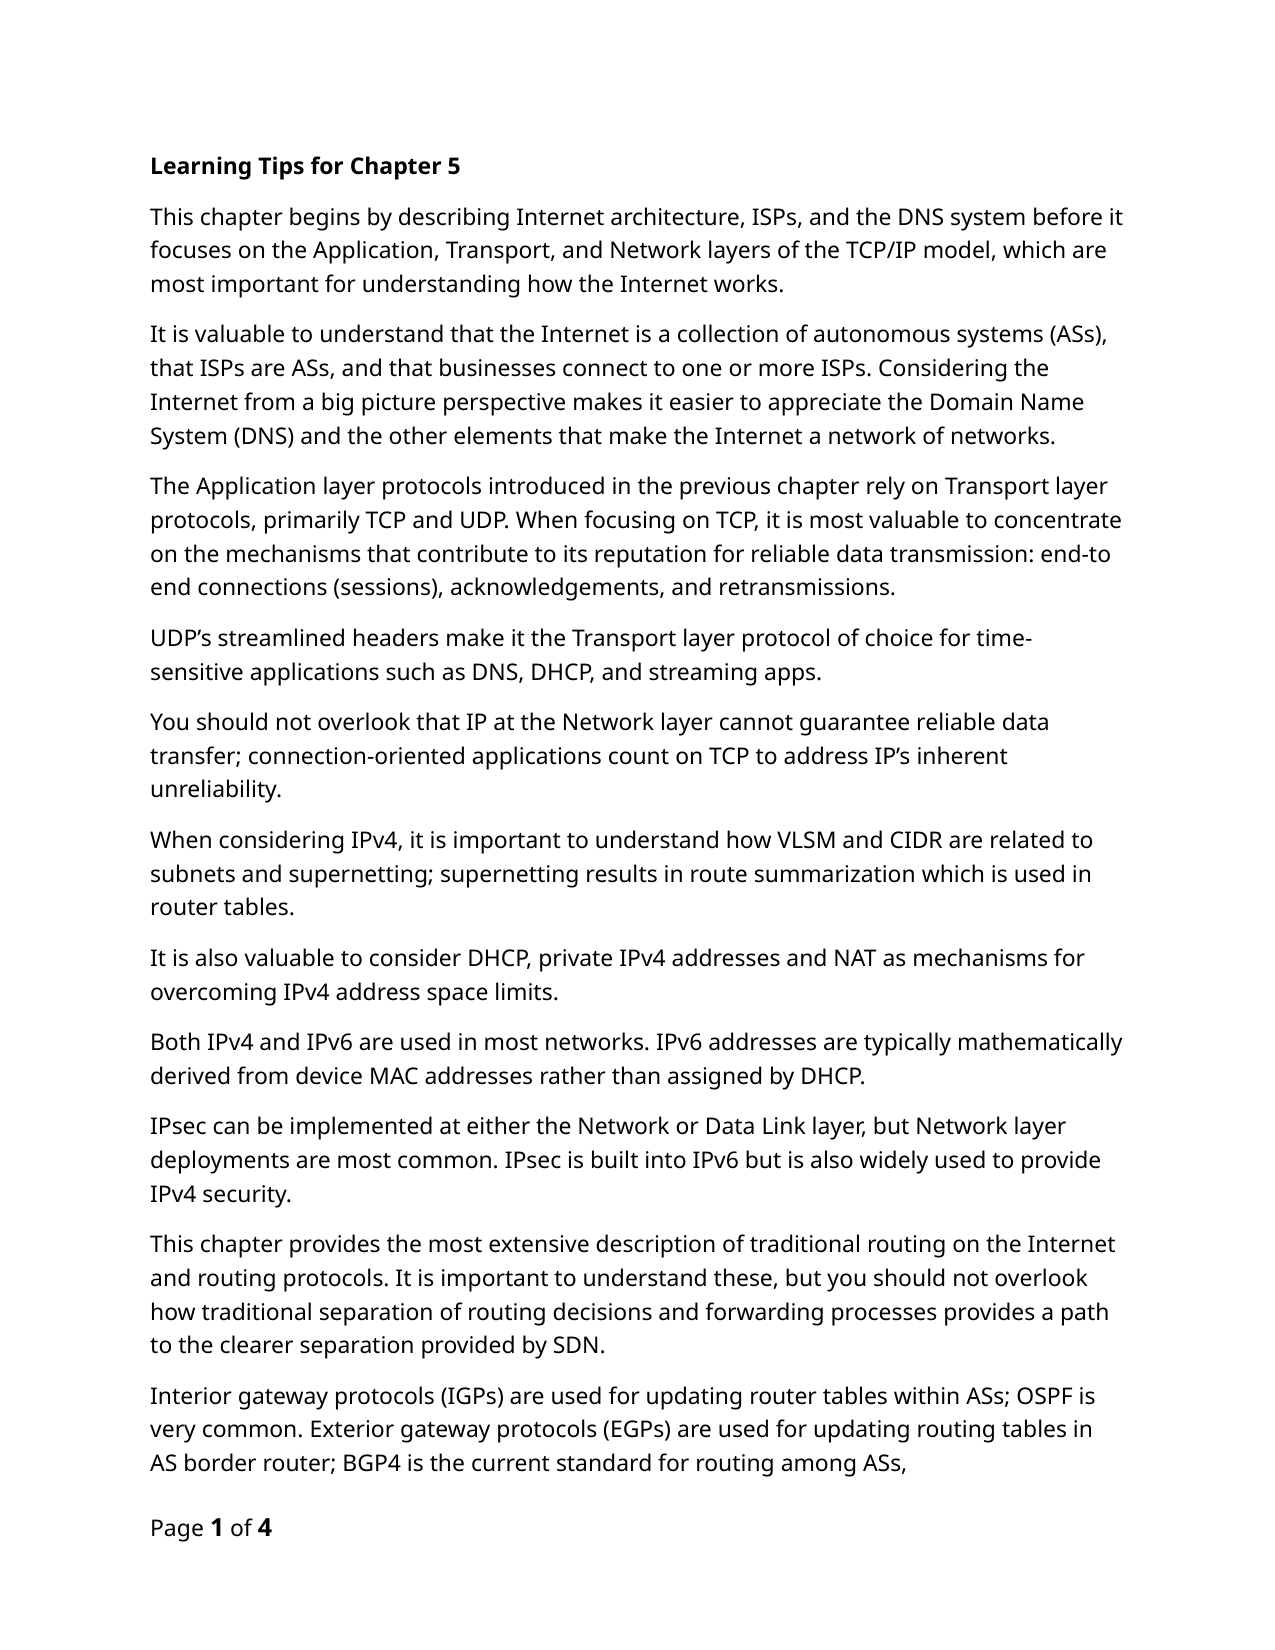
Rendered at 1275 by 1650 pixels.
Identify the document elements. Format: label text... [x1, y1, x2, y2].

text It is also valuable to consider DHCP, private IPv4 addresses and NAT as mechanisms for overcoming IPv4 address space limits. [150, 942, 1125, 1007]
text Interior gateway protocols (IGPs) are used for updating router tables within ASs; OSPF is very common. Exterior gateway protocols (EGPs) are used for updating routing tables in AS border router; BGP4 is the current standard for routing among ASs, [150, 1379, 1125, 1478]
text This chapter begins by describing Internet architecture, ISPs, and the DNS system before it focuses on the Application, Transport, and Network layers of the TCP/IP model, which are most important for understanding how the Internet works. [150, 200, 1125, 299]
text It is valuable to understand that the Internet is a collection of autonomous systems (ASs), that ISPs are ASs, and that businesses connect to one or more ISPs. Considering the Internet from a big picture perspective makes it easier to appreciate the Domain Name System (DNS) and the other elements that make the Internet a network of networks. [150, 318, 1125, 451]
text IPsec can be implemented at either the Network or Data Link layer, but Network layer deployments are most common. IPsec is built into IPv6 but is also widely used to provide IPv4 security. [150, 1110, 1125, 1209]
text UDP’s streamlined headers make it the Transport layer protocol of choice for time-sensitive applications such as DNS, DHCP, and streaming apps. [150, 622, 1125, 687]
text The Application layer protocols introduced in the previous chapter rely on Transport layer protocols, primarily TCP and UDP. When focusing on TCP, it is most valuable to concentrate on the mechanisms that contribute to its reputation for reliable data transmission: end-to end connections (sessions), acknowledgements, and retransmissions. [150, 470, 1125, 602]
text This chapter provides the most extensive description of traditional routing on the Internet and routing protocols. It is important to understand these, but you should not overlook how traditional separation of routing decisions and forwarding processes provides a path to the clearer separation provided by SDN. [150, 1228, 1125, 1360]
text When considering IPv4, it is important to understand how VLSM and CIDR are related to subnets and supernetting; supernetting results in route summarization which is used in router tables. [150, 824, 1125, 922]
text Learning Tips for Chapter 5 [150, 150, 1125, 181]
text You should not overlook that IP at the Network layer cannot guarantee reliable data transfer; connection-oriented applications count on TCP to address IP’s inherent unreliability. [150, 706, 1125, 804]
text Both IPv4 and IPv6 are used in most networks. IPv6 addresses are typically mathematically derived from device MAC addresses rather than assigned by DHCP. [150, 1026, 1125, 1091]
